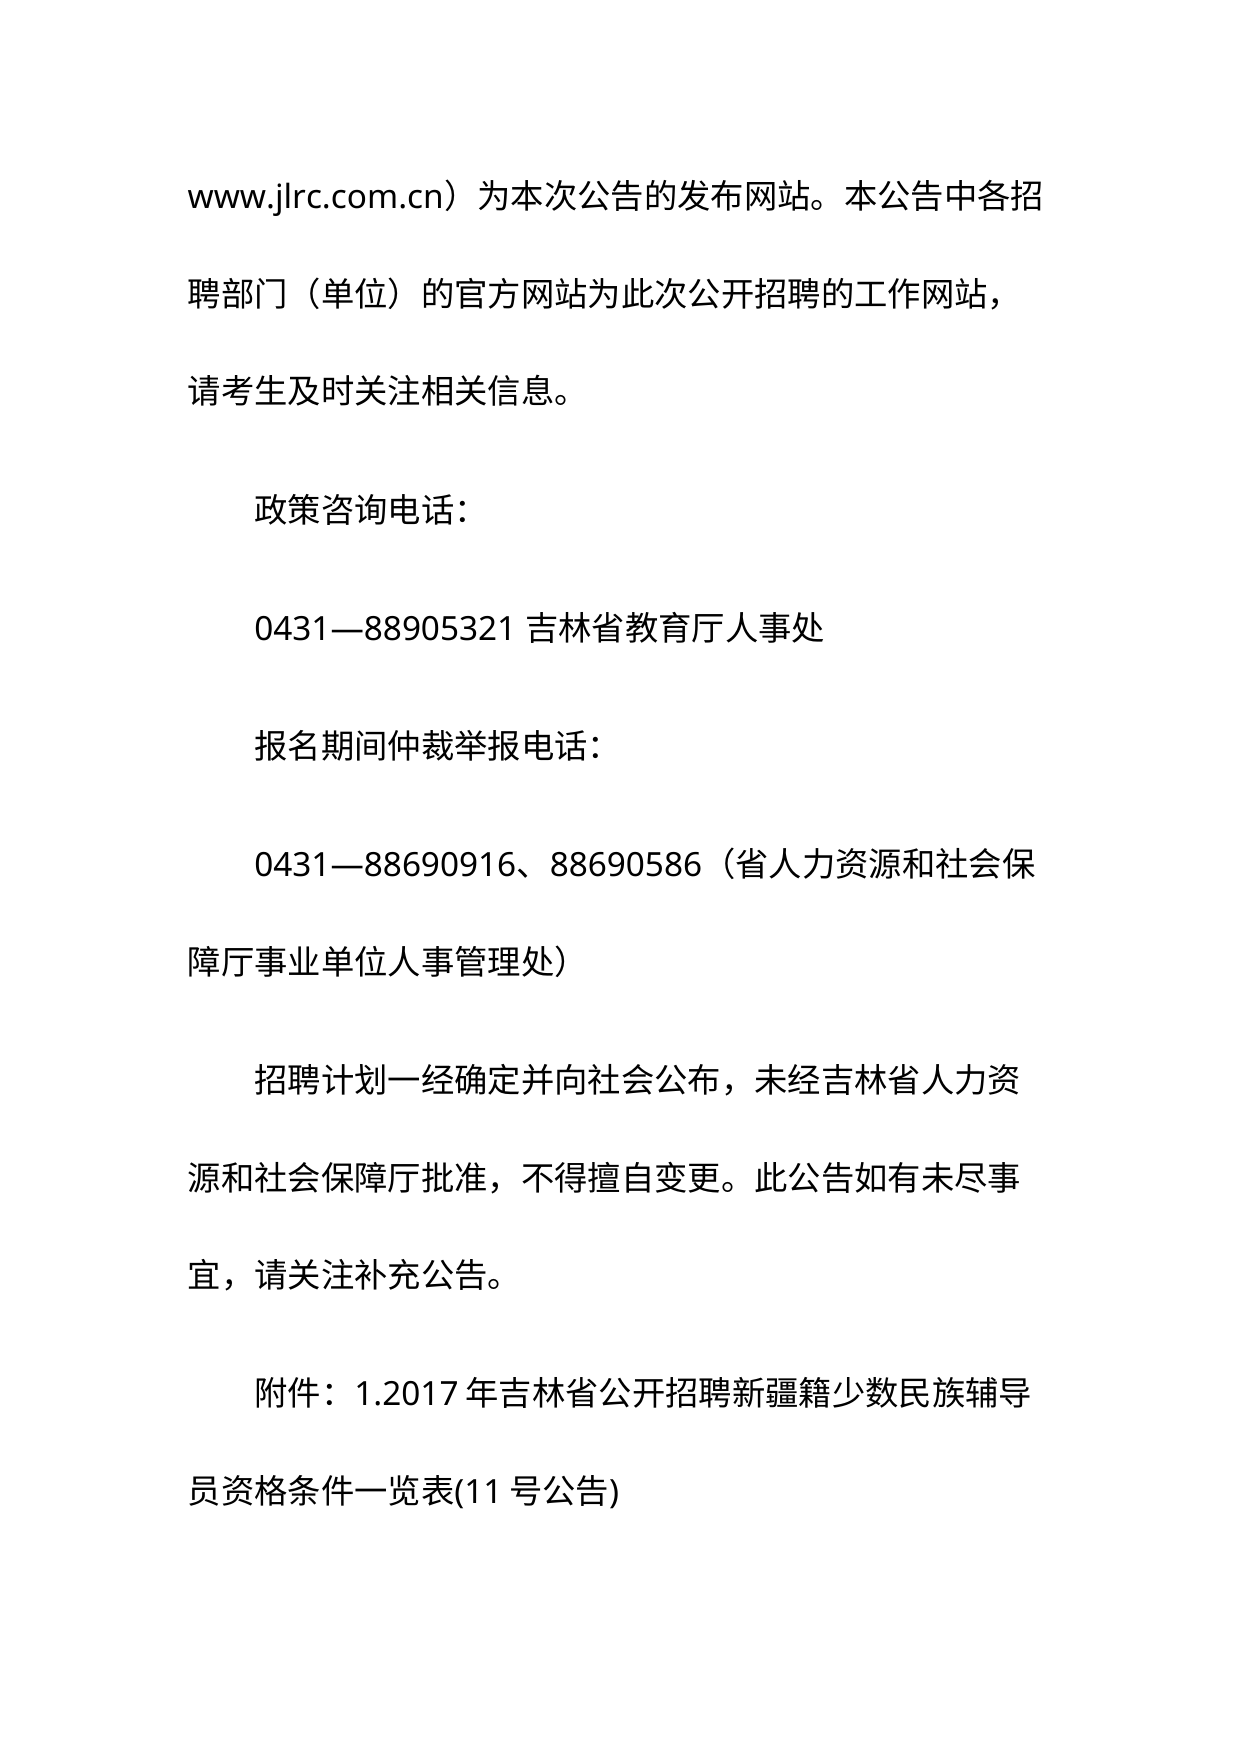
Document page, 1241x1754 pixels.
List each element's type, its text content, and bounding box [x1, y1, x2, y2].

text 附件：1.2017年吉林省公开招聘新疆籍少数民族辅导员资格条件一览表(11号公告) [187, 1359, 1053, 1521]
text 0431—88690916、88690586（省人力资源和社会保障厅事业单位人事管理处） [187, 830, 1053, 992]
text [187, 162, 1053, 422]
text 政策咨询电话： [187, 475, 1053, 540]
text 报名期间仲裁举报电话： [187, 712, 1053, 777]
text 0431—88905321 吉林省教育厅人事处 [187, 593, 1053, 658]
text 招聘计划一经确定并向社会公布，未经吉林省人力资源和社会保障厅批准，不得擅自变更。此公告如有未尽事宜，请关注补充公告。 [187, 1046, 1053, 1306]
